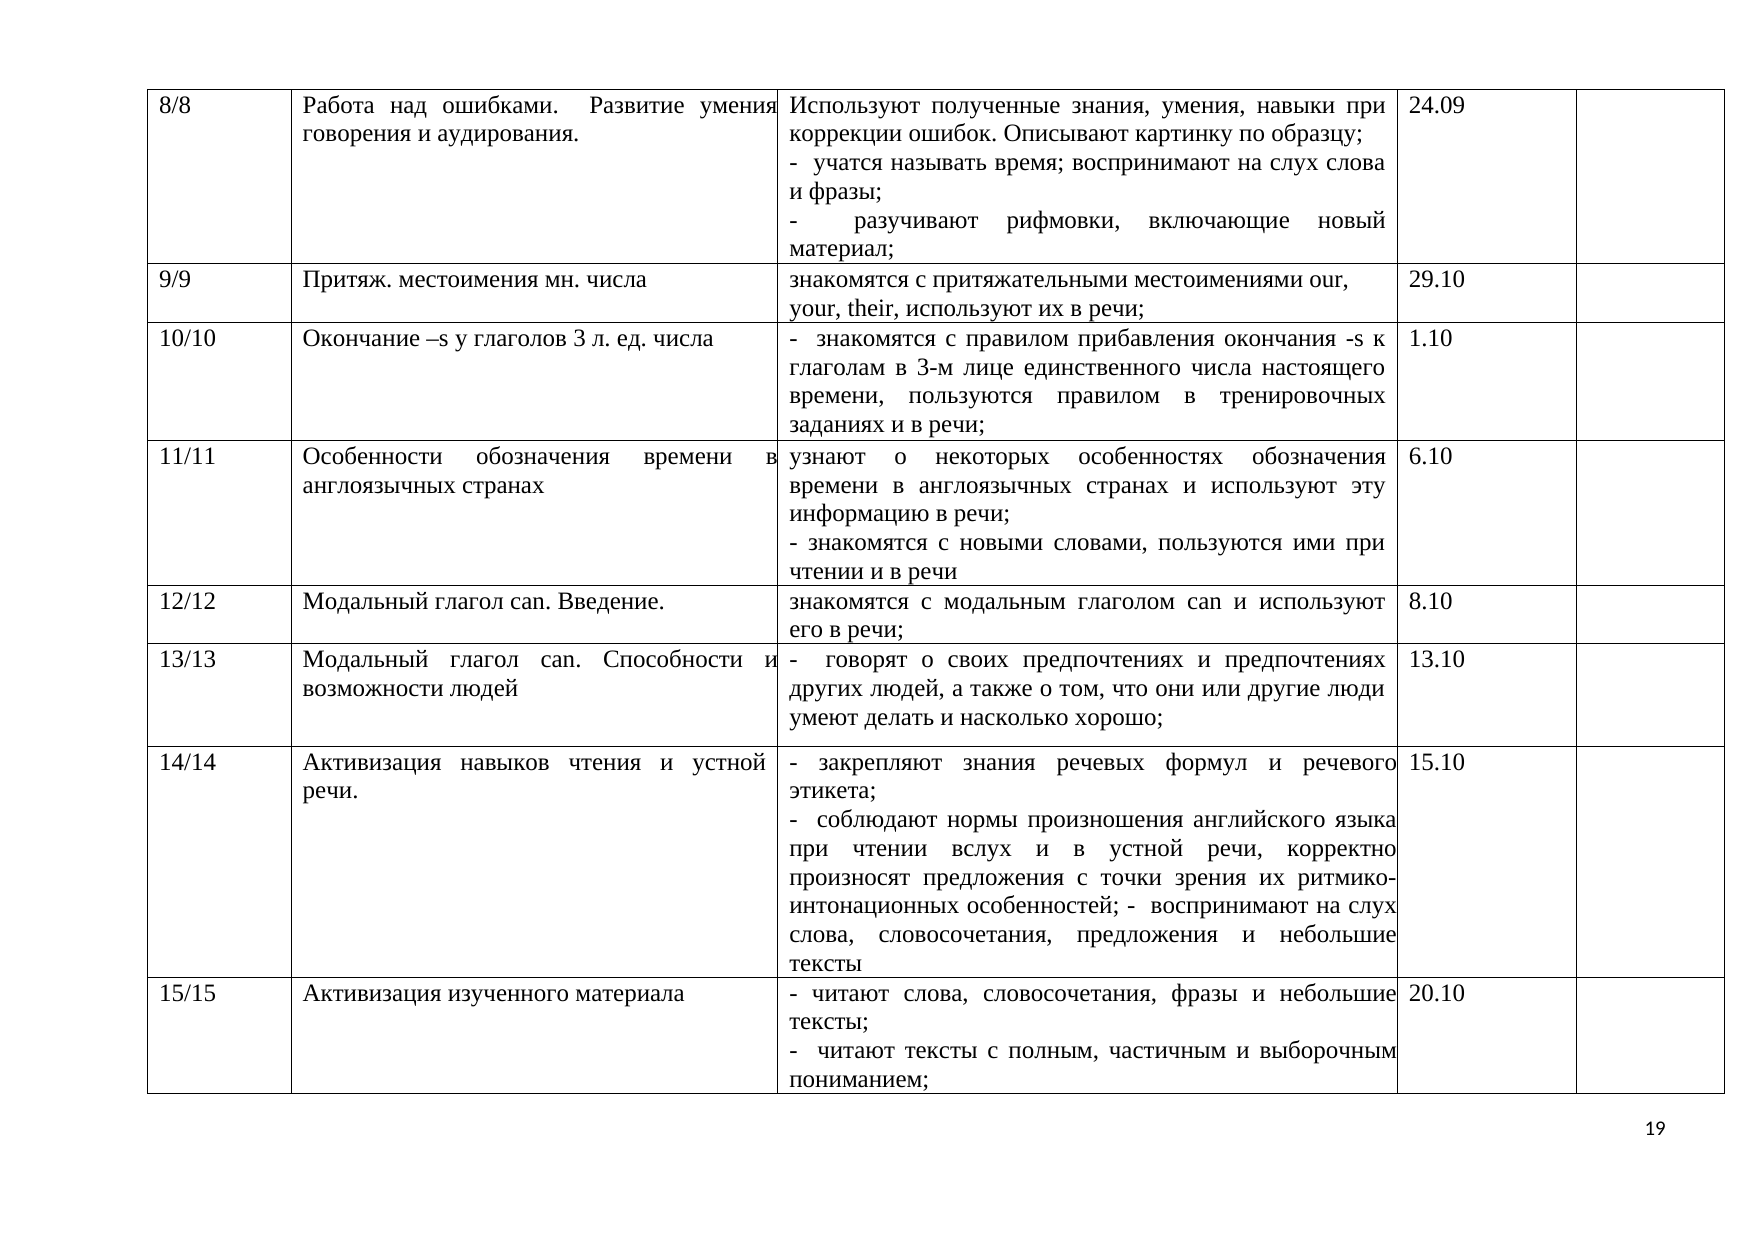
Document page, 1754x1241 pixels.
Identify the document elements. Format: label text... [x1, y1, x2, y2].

table_cell 12/12 [148, 586, 291, 643]
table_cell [292, 978, 777, 1093]
table_cell 13.10 [1398, 644, 1576, 746]
table_cell Активизация навыков чтения и устной речи. [292, 747, 777, 977]
table_cell 24.09 [1398, 90, 1576, 263]
table_cell 8.10 [1398, 586, 1576, 643]
table_cell [1577, 90, 1724, 263]
table_cell [1577, 441, 1724, 585]
table_cell [1577, 264, 1724, 322]
table_cell [1577, 644, 1724, 746]
table_cell Используют полученные знания, умения, навыки при коррекции ошибок. Описывают картинку по образцу; - учатся называть время; воспринимают на слух слова и фразы; - разучивают рифмовки, включающие новый материал; [778, 90, 1397, 263]
table_cell - говорят о своих предпочтениях и предпочтениях других людей, а также о том, что они или другие люди умеют делать и насколько хорошо; [778, 644, 1397, 746]
table_cell Модальный глагол can. Введение. [292, 586, 777, 643]
table_cell Работа над ошибками. Развитие умения говорения и аудирования. [292, 90, 777, 263]
table_cell [1577, 323, 1724, 440]
table_cell 11/11 [148, 441, 291, 585]
table_cell 8/8 [148, 90, 291, 263]
table_cell 15/15 [148, 978, 291, 1093]
table_cell 14/14 [148, 747, 291, 977]
table_cell узнают о некоторых особенностях обозначения времени в англоязычных странах и используют эту информацию в речи; - знакомятся с новыми словами, пользуются ими при чтении и в речи [778, 441, 1397, 585]
table_cell 29.10 [1398, 264, 1576, 322]
table_cell 6.10 [1398, 441, 1576, 585]
table_cell Особенности обозначения времени в англоязычных странах [292, 441, 777, 585]
table_cell 9/9 [148, 264, 291, 322]
table_cell 20.10 [1398, 978, 1576, 1093]
table_cell [1577, 747, 1724, 977]
table_cell 10/10 [148, 323, 291, 440]
table_cell 1.10 [1398, 323, 1576, 440]
table_cell Притяж. местоимения мн. числа [292, 264, 777, 322]
table_cell знакомятся с модальным глаголом can и используют его в речи; [778, 586, 1397, 643]
table_cell [1577, 586, 1724, 643]
table_cell 15.10 [1398, 747, 1576, 977]
table_cell 13/13 [148, 644, 291, 746]
table_cell Окончание –s у глаголов 3 л. ед. числа [292, 323, 777, 440]
table_cell - знакомятся с правилом прибавления окончания -s к глаголам в 3-м лице единственного числа настоящего времени, пользуются правилом в тренировочных заданиях и в речи; [778, 323, 1397, 440]
table_cell знакомятся с притяжательными местоимениями our, your, their, используют их в речи; [778, 264, 1397, 322]
table_cell Модальный глагол can. Способности и возможности людей [292, 644, 777, 746]
table_cell [1577, 978, 1724, 1093]
table_cell - закрепляют знания речевых формул и речевого этикета; - соблюдают нормы произношения английского языка при чтении вслух и в устной речи, корректно произносят предложения с точки зрения их ритмико- интонационных особенностей; - воспринимают на слух слова, словосочетания, предложения и небольшие тексты [778, 747, 1397, 977]
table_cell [778, 978, 1397, 1093]
